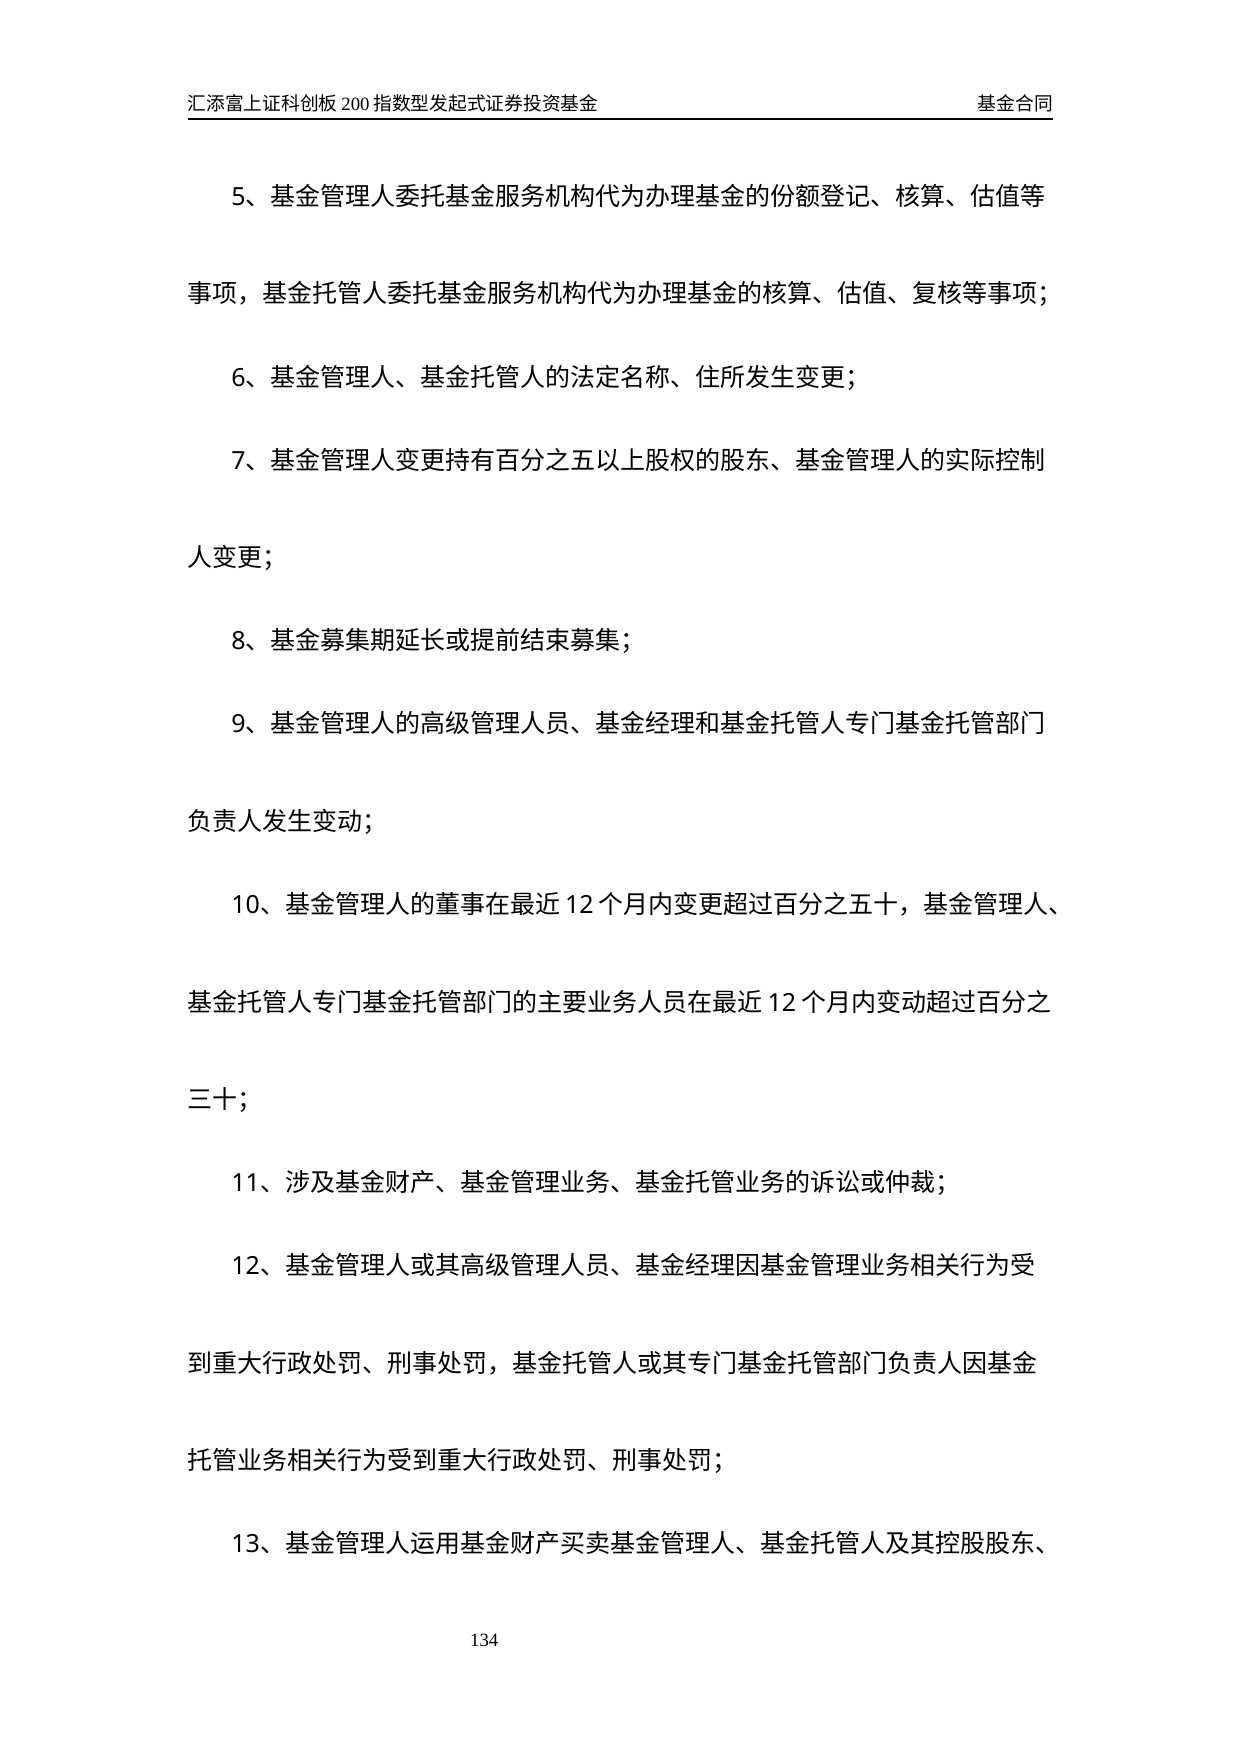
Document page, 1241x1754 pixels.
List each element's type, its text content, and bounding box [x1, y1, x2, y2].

text 12、基金管理人或其高级管理人员、基金经理因基金管理业务相关行为受到重大行政处罚、刑事处罚，基金托管人或其专门基金托管部门负责人因基金托管业务相关行为受到重大行政处罚、刑事处罚； [187, 1231, 1053, 1491]
text 10、基金管理人的董事在最近12个月内变更超过百分之五十，基金管理人、基金托管人专门基金托管部门的主要业务人员在最近12个月内变动超过百分之三十； [187, 870, 1053, 1130]
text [187, 1509, 1053, 1574]
text 11、涉及基金财产、基金管理业务、基金托管业务的诉讼或仲裁； [187, 1148, 1053, 1213]
text 6、基金管理人、基金托管人的法定名称、住所发生变更； [187, 343, 1053, 408]
text 8、基金募集期延长或提前结束募集； [187, 606, 1053, 671]
text 9、基金管理人的高级管理人员、基金经理和基金托管人专门基金托管部门负责人发生变动； [187, 689, 1053, 852]
text 5、基金管理人委托基金服务机构代为办理基金的份额登记、核算、估值等事项，基金托管人委托基金服务机构代为办理基金的核算、估值、复核等事项； [187, 162, 1053, 324]
text 7、基金管理人变更持有百分之五以上股权的股东、基金管理人的实际控制人变更； [187, 426, 1053, 588]
